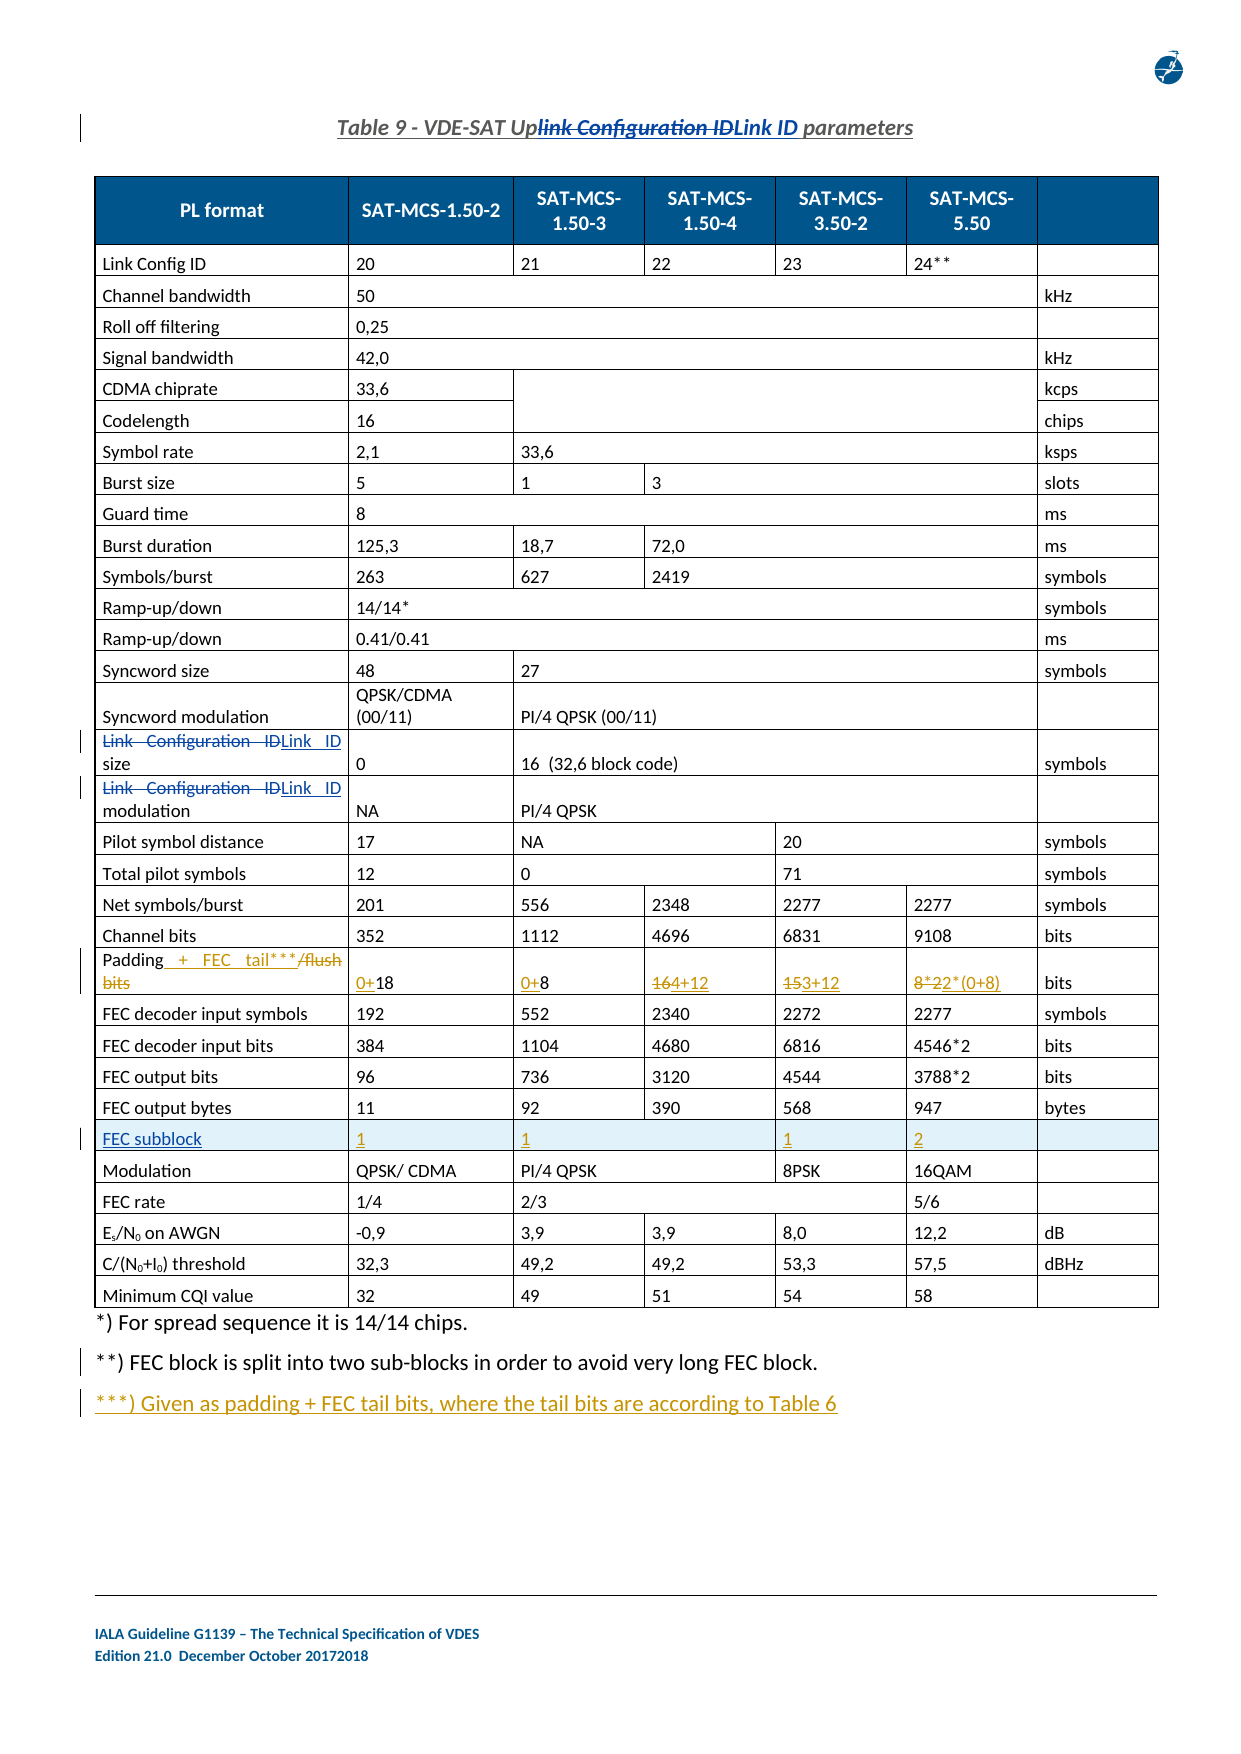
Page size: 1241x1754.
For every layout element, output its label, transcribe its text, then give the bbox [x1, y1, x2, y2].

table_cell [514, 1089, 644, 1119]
text Table 9 - VDE-SAT Up parameters [94, 113, 1157, 142]
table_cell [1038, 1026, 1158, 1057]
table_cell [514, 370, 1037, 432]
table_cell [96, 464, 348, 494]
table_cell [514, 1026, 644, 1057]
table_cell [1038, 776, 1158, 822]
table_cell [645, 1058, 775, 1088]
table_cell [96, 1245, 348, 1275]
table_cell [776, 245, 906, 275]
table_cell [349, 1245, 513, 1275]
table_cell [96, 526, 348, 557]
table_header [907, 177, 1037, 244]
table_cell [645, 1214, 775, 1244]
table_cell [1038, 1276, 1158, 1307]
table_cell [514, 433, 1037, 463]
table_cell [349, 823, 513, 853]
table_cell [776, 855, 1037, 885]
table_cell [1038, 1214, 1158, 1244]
picture [1123, 0, 1241, 119]
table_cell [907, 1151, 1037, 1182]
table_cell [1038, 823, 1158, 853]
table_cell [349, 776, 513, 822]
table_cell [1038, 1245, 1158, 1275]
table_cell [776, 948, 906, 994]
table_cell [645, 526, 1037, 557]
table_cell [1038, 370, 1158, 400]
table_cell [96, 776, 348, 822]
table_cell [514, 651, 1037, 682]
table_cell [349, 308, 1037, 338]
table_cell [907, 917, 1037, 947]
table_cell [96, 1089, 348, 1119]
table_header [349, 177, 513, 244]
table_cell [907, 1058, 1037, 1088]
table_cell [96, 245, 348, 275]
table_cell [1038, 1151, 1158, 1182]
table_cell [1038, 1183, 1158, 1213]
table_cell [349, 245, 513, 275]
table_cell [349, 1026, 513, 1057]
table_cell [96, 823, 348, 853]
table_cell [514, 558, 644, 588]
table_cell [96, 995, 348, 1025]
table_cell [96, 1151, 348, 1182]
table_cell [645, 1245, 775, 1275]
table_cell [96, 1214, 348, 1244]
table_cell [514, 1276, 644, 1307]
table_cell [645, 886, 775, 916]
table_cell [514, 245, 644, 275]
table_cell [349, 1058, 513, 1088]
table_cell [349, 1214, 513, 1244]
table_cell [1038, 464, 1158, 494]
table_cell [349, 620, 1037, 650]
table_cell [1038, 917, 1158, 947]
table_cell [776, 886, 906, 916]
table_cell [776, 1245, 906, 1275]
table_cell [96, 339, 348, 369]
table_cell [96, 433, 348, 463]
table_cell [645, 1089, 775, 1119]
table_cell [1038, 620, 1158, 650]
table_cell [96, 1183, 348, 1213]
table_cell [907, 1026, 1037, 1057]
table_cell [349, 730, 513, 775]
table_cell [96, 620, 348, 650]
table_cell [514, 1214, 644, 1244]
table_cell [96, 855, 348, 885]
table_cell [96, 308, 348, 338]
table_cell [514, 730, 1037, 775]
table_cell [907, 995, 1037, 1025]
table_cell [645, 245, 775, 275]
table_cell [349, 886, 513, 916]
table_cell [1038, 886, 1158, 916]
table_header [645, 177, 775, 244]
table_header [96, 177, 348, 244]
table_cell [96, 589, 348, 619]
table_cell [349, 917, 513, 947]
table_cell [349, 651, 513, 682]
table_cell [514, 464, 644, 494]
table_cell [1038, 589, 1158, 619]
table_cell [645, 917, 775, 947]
text *) For spread sequence it is 14/14 chips. [94, 1308, 1157, 1336]
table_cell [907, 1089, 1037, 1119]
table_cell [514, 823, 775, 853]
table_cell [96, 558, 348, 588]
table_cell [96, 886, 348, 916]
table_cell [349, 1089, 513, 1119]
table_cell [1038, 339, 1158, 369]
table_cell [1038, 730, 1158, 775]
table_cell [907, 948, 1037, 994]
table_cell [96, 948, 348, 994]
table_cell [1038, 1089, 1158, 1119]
text **) FEC block is split into two sub-blocks in order to avoid very long FEC block. [94, 1348, 1157, 1376]
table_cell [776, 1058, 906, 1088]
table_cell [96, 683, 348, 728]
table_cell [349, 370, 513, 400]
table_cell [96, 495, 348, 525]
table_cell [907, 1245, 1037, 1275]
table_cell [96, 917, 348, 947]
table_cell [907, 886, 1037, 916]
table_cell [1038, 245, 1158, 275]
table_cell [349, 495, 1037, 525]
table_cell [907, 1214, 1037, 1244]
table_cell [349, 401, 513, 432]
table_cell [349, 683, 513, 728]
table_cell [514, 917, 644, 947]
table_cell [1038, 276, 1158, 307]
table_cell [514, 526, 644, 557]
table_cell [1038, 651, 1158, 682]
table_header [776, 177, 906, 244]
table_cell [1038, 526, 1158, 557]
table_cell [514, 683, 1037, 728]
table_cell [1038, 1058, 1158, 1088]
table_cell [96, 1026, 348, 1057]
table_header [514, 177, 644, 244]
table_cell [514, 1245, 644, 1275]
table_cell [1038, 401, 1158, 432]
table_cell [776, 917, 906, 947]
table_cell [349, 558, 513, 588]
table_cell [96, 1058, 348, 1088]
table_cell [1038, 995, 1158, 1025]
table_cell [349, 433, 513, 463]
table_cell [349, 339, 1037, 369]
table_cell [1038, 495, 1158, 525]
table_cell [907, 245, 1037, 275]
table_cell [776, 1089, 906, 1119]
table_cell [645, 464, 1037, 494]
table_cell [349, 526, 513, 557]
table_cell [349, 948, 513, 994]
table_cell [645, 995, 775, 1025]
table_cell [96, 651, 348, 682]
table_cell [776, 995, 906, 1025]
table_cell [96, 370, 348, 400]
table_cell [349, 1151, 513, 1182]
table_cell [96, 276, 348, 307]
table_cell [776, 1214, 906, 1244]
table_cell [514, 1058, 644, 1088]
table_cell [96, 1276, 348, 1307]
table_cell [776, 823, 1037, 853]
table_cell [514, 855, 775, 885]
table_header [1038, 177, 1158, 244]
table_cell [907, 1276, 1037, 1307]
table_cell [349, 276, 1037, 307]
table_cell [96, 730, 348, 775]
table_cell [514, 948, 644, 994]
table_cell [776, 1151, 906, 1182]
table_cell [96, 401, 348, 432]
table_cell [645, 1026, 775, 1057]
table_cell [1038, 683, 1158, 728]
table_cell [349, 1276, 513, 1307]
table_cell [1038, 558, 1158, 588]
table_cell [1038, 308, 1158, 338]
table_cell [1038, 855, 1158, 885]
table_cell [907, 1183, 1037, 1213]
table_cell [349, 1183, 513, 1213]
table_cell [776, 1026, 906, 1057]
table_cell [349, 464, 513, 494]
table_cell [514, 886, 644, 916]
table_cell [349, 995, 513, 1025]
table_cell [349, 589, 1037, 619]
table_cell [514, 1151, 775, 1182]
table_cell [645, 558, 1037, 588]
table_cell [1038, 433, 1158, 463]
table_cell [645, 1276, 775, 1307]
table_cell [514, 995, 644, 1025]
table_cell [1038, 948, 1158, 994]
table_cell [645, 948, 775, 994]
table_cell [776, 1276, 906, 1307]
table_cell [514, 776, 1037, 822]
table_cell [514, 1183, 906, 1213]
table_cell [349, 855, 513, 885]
